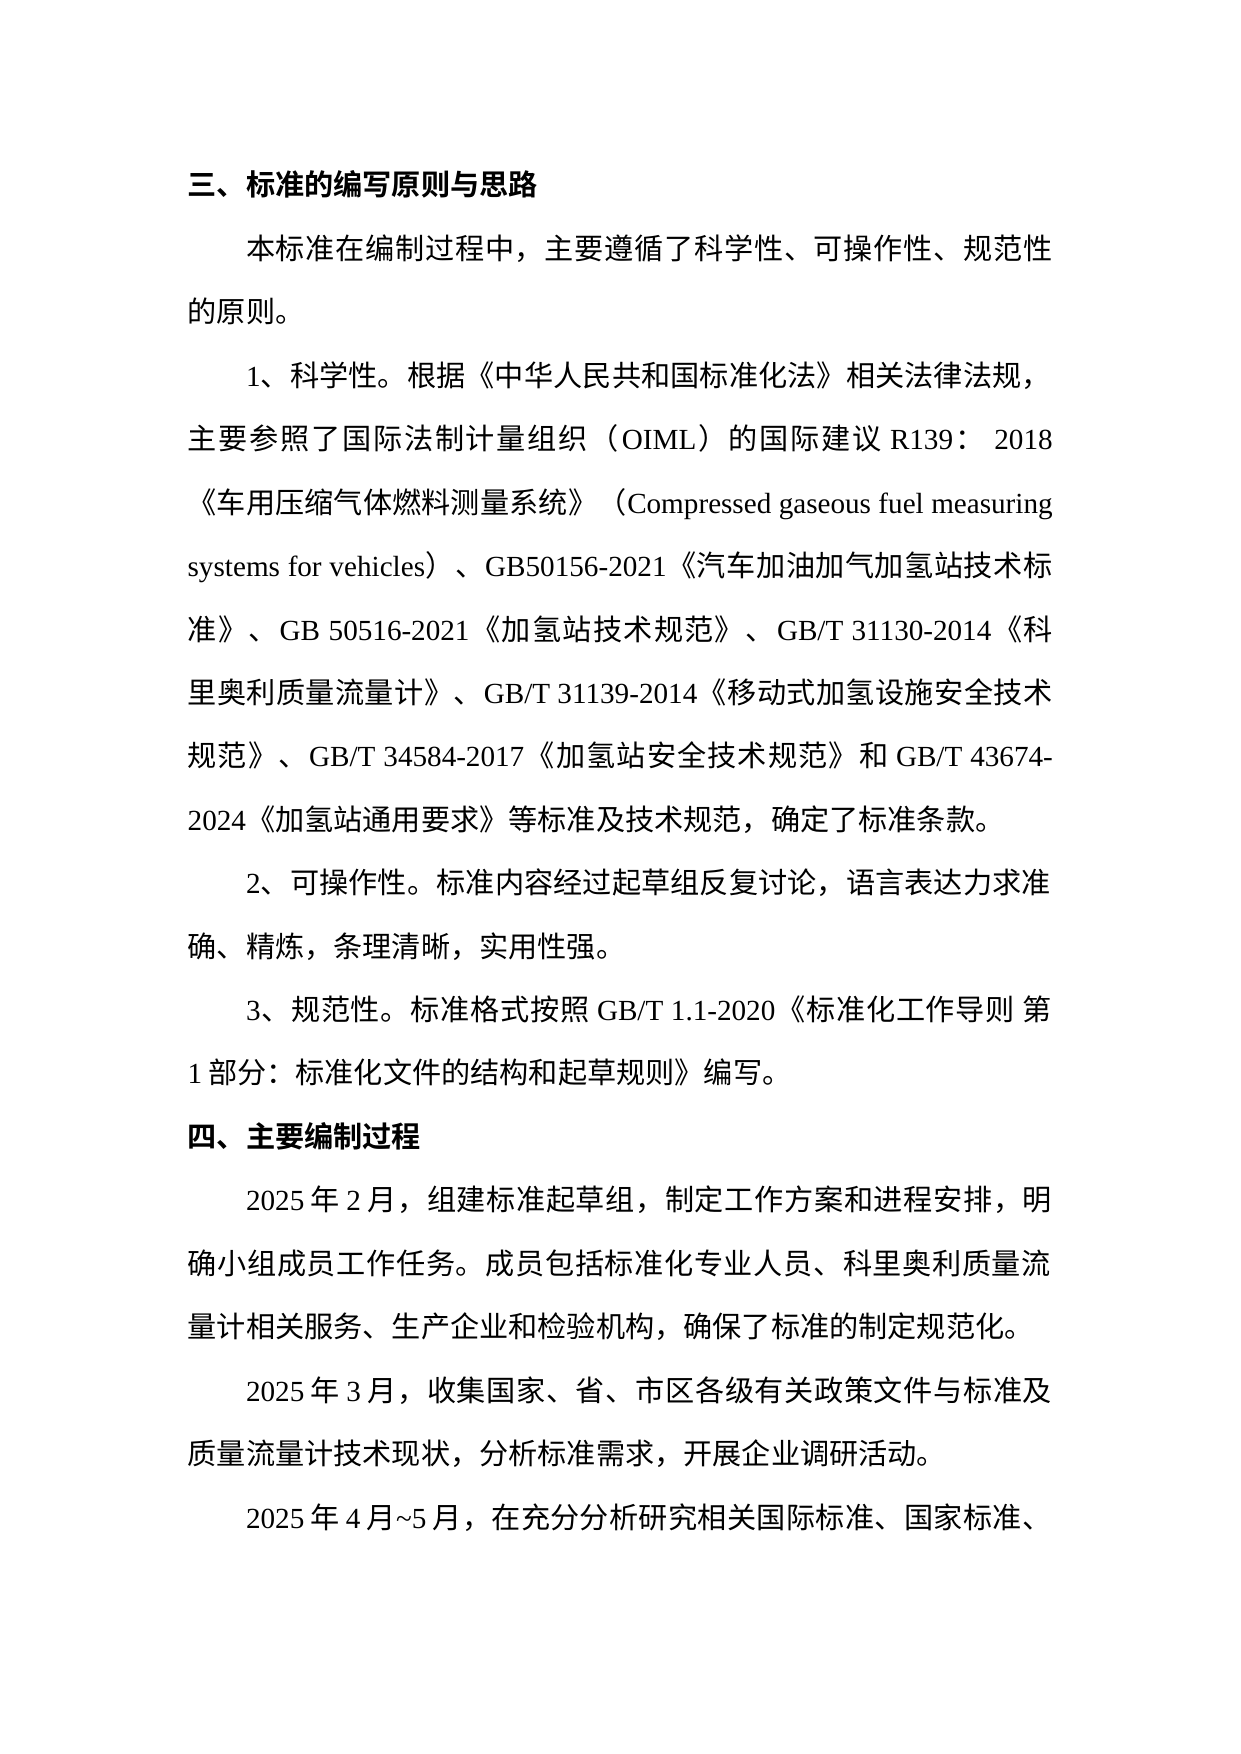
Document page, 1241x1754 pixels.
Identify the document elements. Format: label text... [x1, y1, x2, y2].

text 本标准在编制过程中，主要遵循了科学性、可操作性、规范性的原则。 [187, 225, 1053, 331]
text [187, 1494, 1053, 1536]
text 2025年2月，组建标准起草组，制定工作方案和进程安排，明确小组成员工作任务。成员包括标准化专业人员、科里奥利质量流量计相关服务、生产企业和检验机构，确保了标准的制定规范化。 [187, 1177, 1053, 1346]
text 1、科学性。根据《中华人民共和国标准化法》相关法律法规，主要参照了国际法制计量组织（OIML）的国际建议R139： 2018《车用压缩气体燃料测量系统》（Compressed gaseous fuel measuring systems for vehicles）、GB50156-2021《汽车加油加气加氢站技术标准》、GB 50516-2021《加氢站技术规范》、GB/T 31130-2014《科里奥利质量流量计》、GB/T 31139-2014《移动式加氢设施安全技术规范》、GB/T 34584-2017《加氢站安全技术规范》和GB/T 43674-2024《加氢站通用要求》等标准及技术规范，确定了标准条款。 [187, 352, 1053, 839]
text 3、规范性。标准格式按照GB/T 1.1-2020《标准化工作导则 第1部分：标准化文件的结构和起草规则》编写。 [187, 987, 1053, 1092]
text 2025年3月，收集国家、省、市区各级有关政策文件与标准及质量流量计技术现状，分析标准需求，开展企业调研活动。 [187, 1367, 1053, 1473]
subtitle 三、标准的编写原则与思路 [187, 162, 1053, 204]
subtitle 四、主要编制过程 [187, 1113, 1053, 1156]
text 2、可操作性。标准内容经过起草组反复讨论，语言表达力求准确、精炼，条理清晰，实用性强。 [187, 860, 1053, 966]
